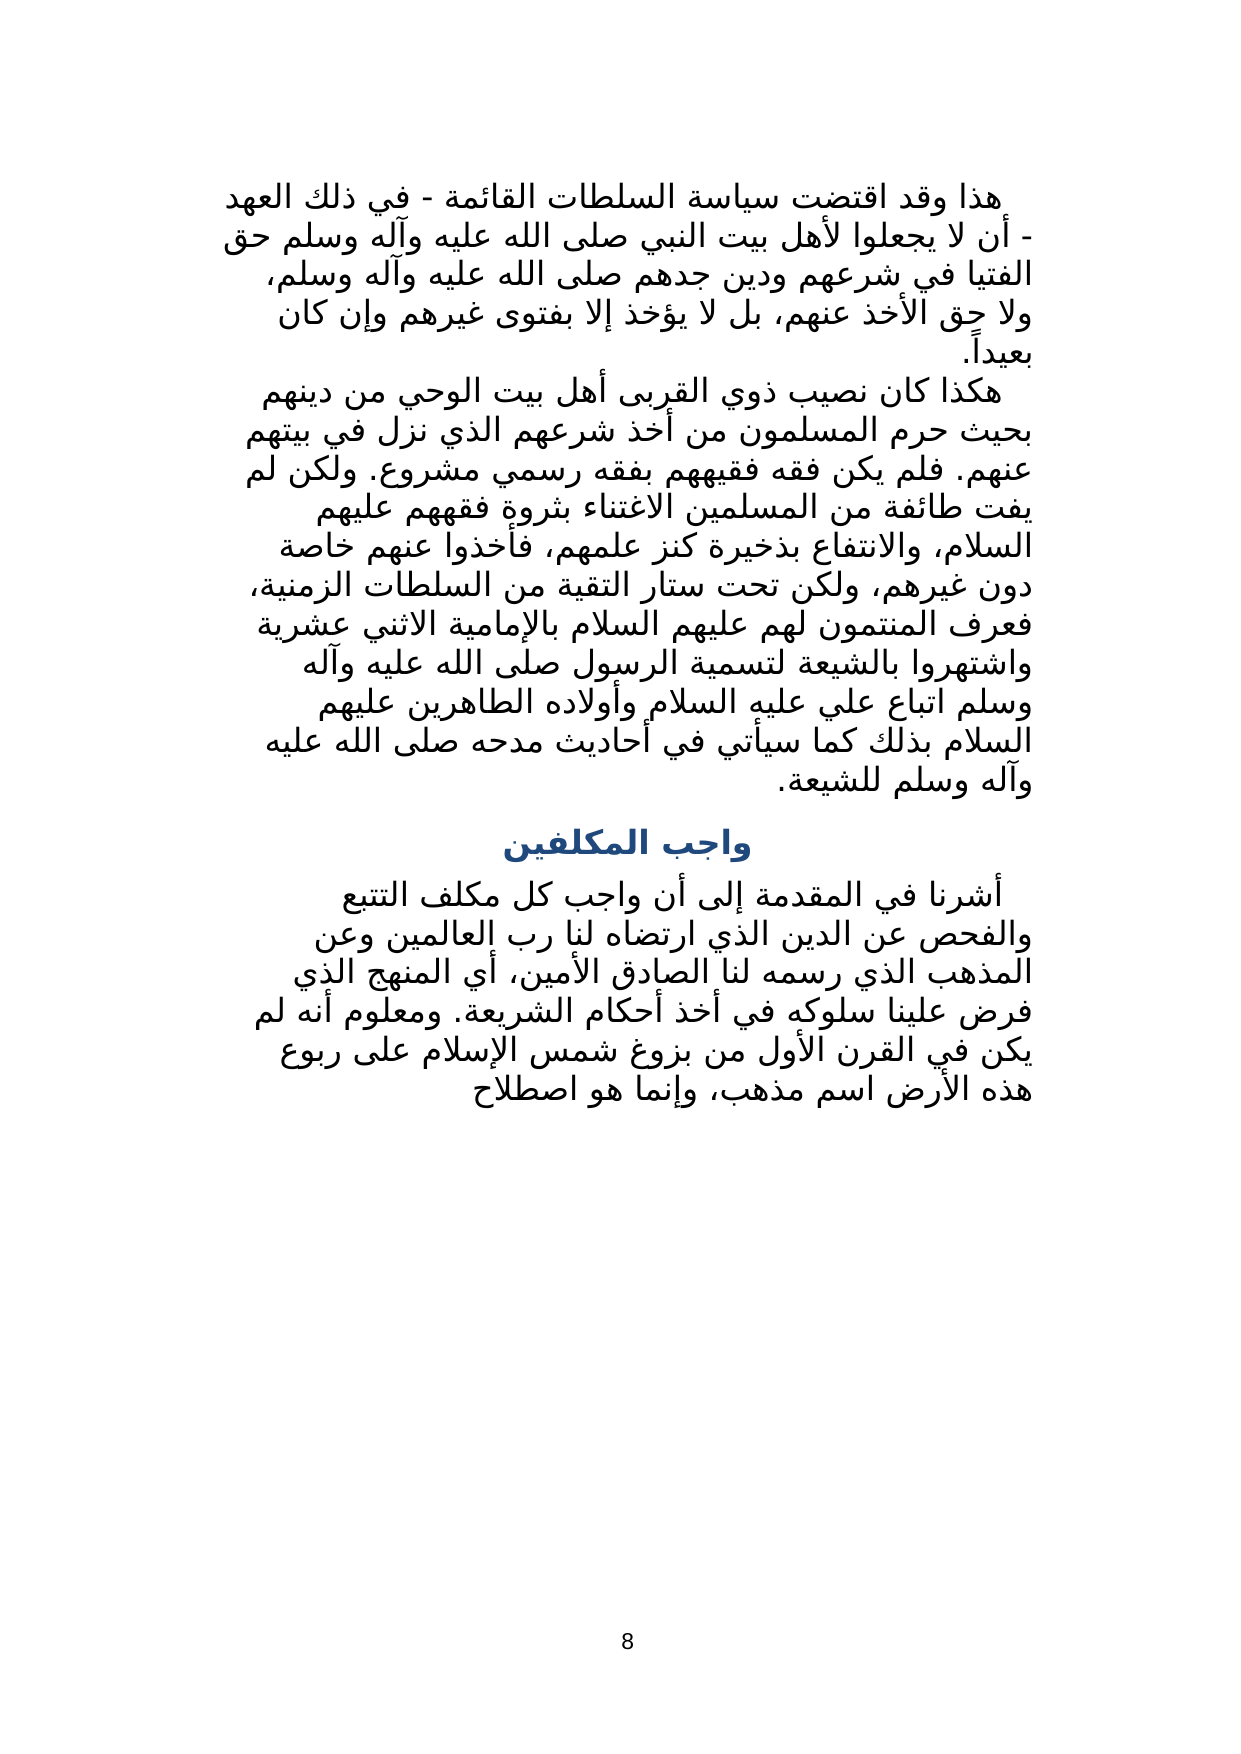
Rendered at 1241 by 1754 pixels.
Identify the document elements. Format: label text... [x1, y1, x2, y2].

subtitle واجب المكلفين [222, 824, 1033, 863]
text هكذا كان نصيب ذوي القربى أهل بيت الوحي من دينهم بحيث حرم المسلمون من أخذ شرعهم الذي نزل في بيتهم عنهم. فلم يكن فقه فقيههم بفقه رسمي مشروع. ولكن لم يفت طائفة من المسلمين الاغتناء بثروة فقههم عليهم السلام، والانتفاع بذخيرة كنز علمهم، فأخذوا عنهم خاصة دون غيرهم، ولكن تحت ستار التقية من السلطات الزمنية، فعرف المنتمون لهم عليهم السلام بالإمامية الاثني عشرية واشتهروا بالشيعة لتسمية الرسول صلى الله عليه وآله وسلم اتباع علي عليه السلام وأولاده الطاهرين عليهم السلام بذلك كما سيأتي في أحاديث مدحه صلى الله عليه وآله وسلم للشيعة. [222, 371, 1033, 799]
text هذا وقد اقتضت سياسة السلطات القائمة - في ذلك العهد - أن لا يجعلوا لأهل بيت النبي صلى الله عليه وآله وسلم حق الفتيا في شرعهم ودين جدهم صلى الله عليه وآله وسلم، ولا حق الأخذ عنهم، بل لا يؤخذ إلا بفتوى غيرهم وإن كان بعيداً. [222, 177, 1033, 371]
text أشرنا في المقدمة إلى أن واجب كل مكلف التتبع والفحص عن الدين الذي ارتضاه لنا رب العالمين وعن المذهب الذي رسمه لنا الصادق الأمين، أي المنهج الذي فرض علينا سلوكه في أخذ أحكام الشريعة. ومعلوم أنه لم يكن في القرن الأول من بزوغ شمس الإسلام على ربوع هذه الأرض اسم مذهب، وإنما هو اصطلاح [222, 875, 1033, 1108]
